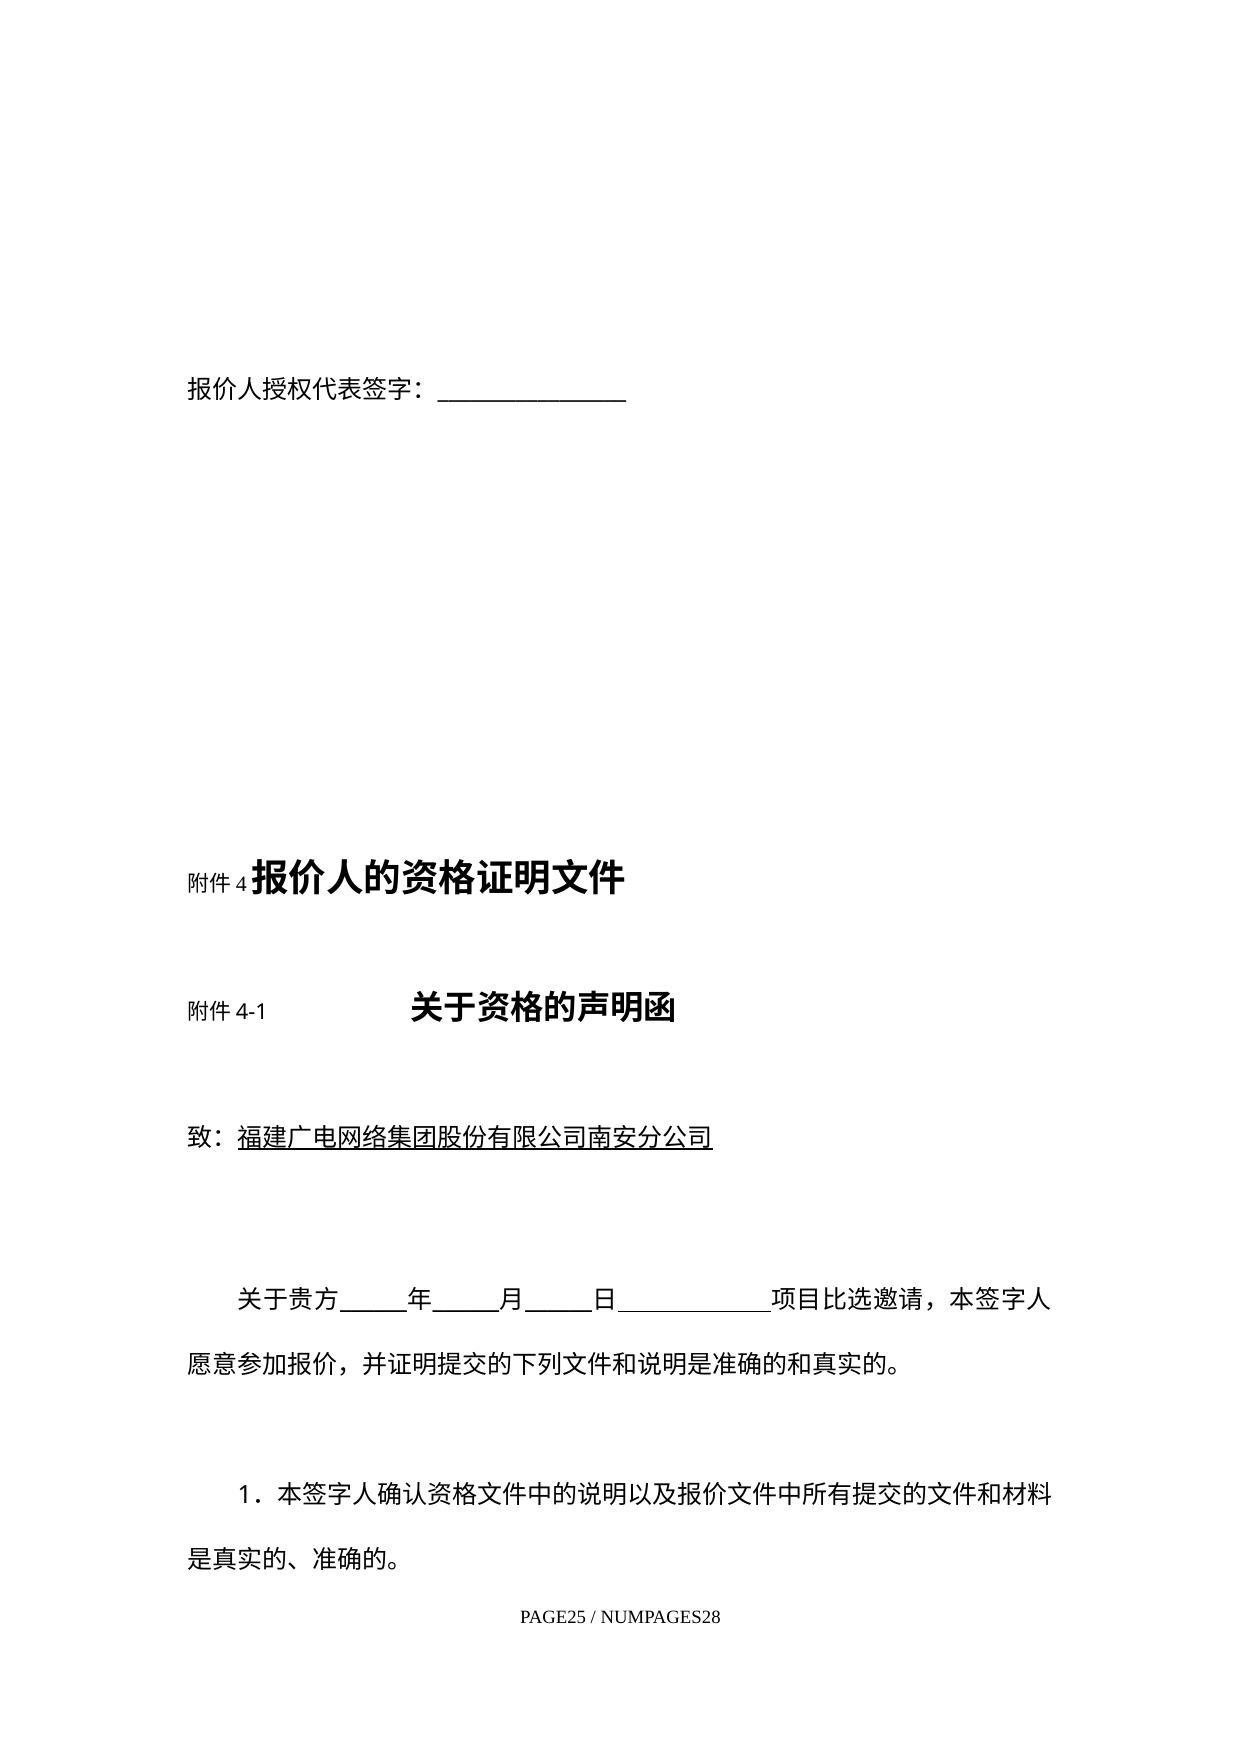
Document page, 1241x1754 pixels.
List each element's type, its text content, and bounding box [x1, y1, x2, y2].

text 致：福建广电网络集团股份有限公司南安分公司 [187, 1103, 1053, 1168]
text 附件4报价人的资格证明文件 [187, 843, 1053, 908]
text 报价人授权代表签字：_________________ [187, 355, 1053, 420]
text 1．本签字人确认资格文件中的说明以及报价文件中所有提交的文件和材料是真实的、准确的。 [187, 1460, 1053, 1590]
text 附件4-1 关于资格的声明函 [187, 973, 1053, 1038]
text 关于贵方______年______月______日 项目比选邀请，本签字人愿意参加报价，并证明提交的下列文件和说明是准确的和真实的。 [187, 1265, 1053, 1395]
